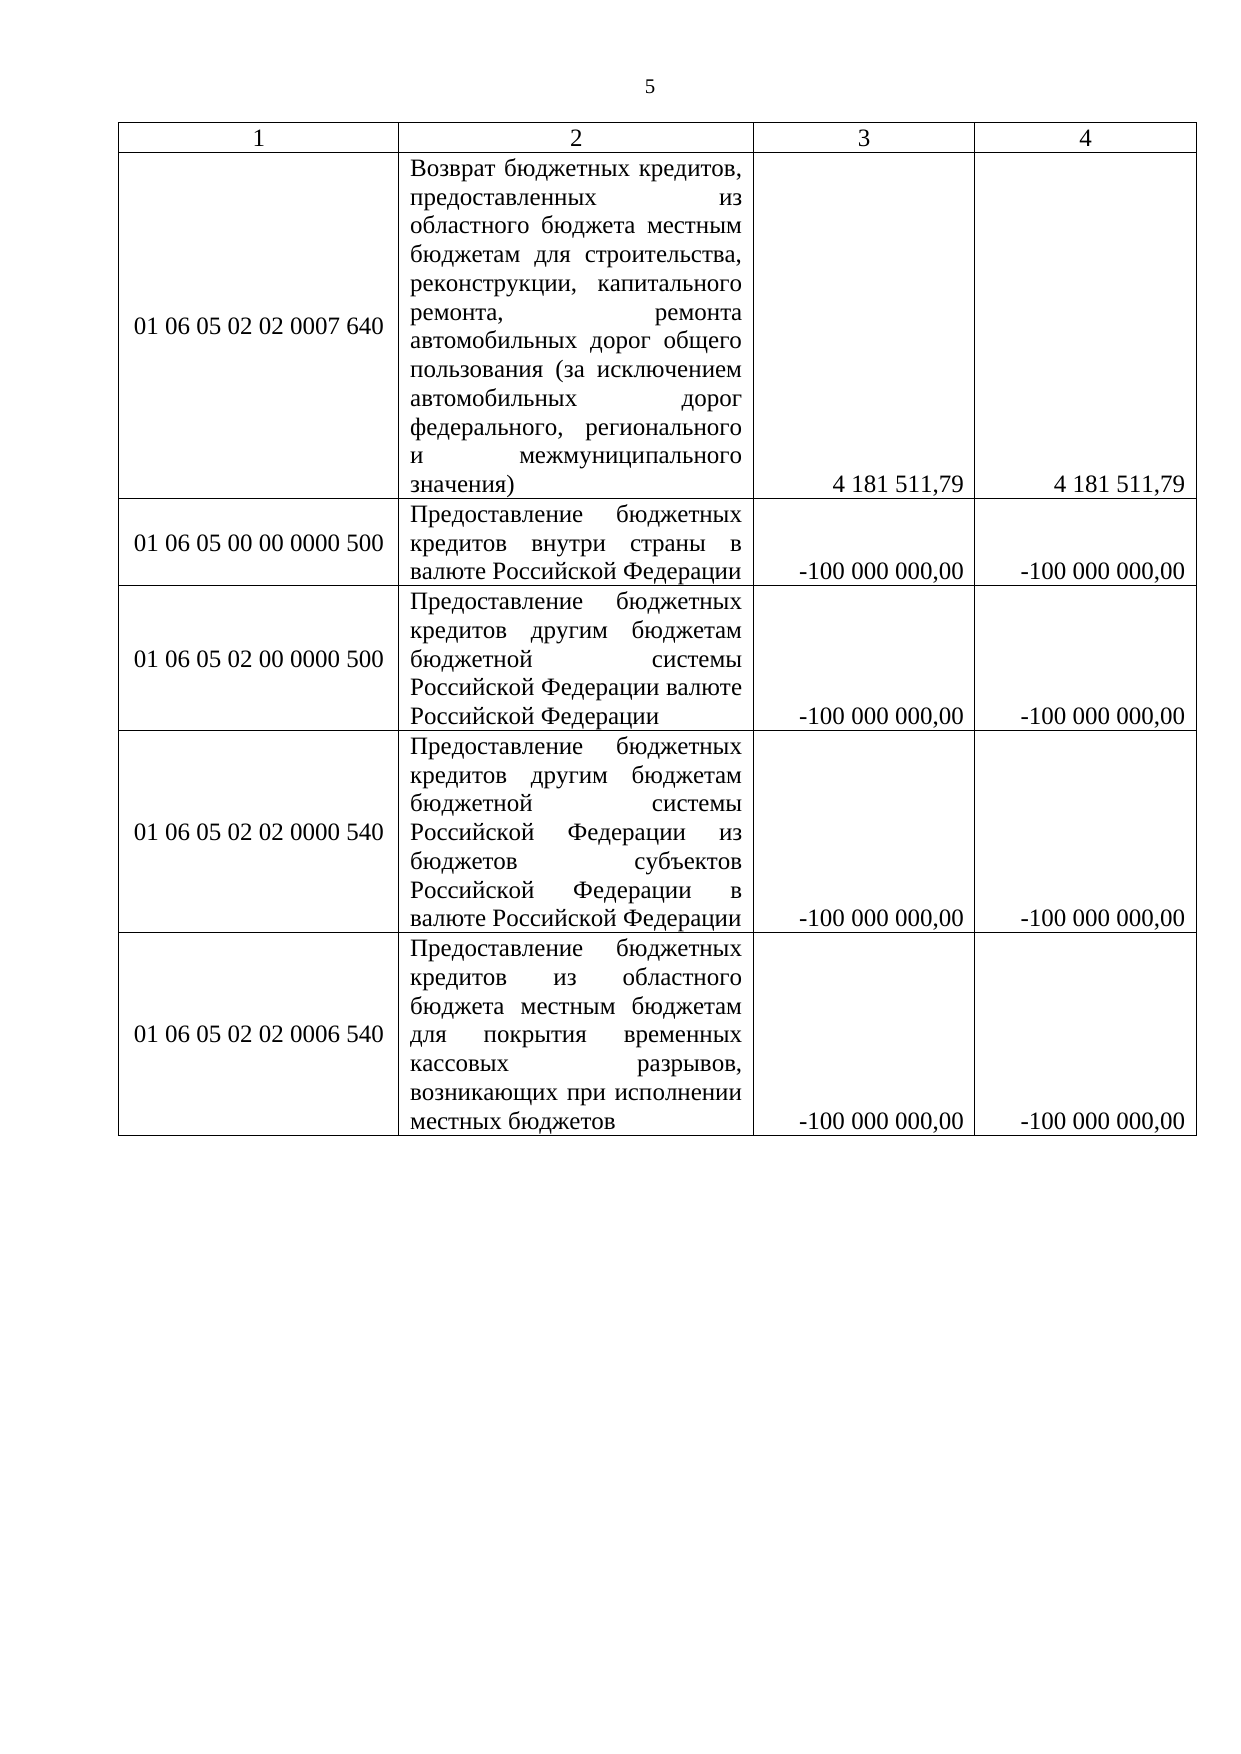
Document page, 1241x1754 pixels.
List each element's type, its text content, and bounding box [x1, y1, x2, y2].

table_header 2 [399, 123, 753, 152]
table_cell Предоставление бюджетных кредитов внутри страны в валюте Российской Федерации [399, 499, 753, 585]
table_cell -100 000 000,00 [754, 586, 974, 730]
table_cell -100 000 000,00 [975, 933, 1196, 1134]
table_cell 01 06 05 02 02 0006 540 [119, 933, 398, 1134]
table_cell Предоставление бюджетных кредитов другим бюджетам бюджетной системы Российской Федерации из бюджетов субъектов Российской Федерации в валюте Российской Федерации [399, 731, 753, 932]
table_cell -100 000 000,00 [754, 933, 974, 1134]
table_cell -100 000 000,00 [975, 586, 1196, 730]
table_cell Возврат бюджетных кредитов, предоставленных из областного бюджета местным бюджетам для строительства, реконструкции, капитального ремонта, ремонта автомобильных дорог общего пользования (за исключением автомобильных дорог федерального, регионального и межмуниципального значения) [399, 153, 753, 498]
table_cell 4 181 511,79 [754, 153, 974, 498]
table_cell -100 000 000,00 [754, 731, 974, 932]
table_cell Предоставление бюджетных кредитов из областного бюджета местным бюджетам для покрытия временных кассовых разрывов, возникающих при исполнении местных бюджетов [399, 933, 753, 1134]
table_header 4 [975, 123, 1196, 152]
table_cell -100 000 000,00 [975, 499, 1196, 585]
table_header 1 [119, 123, 398, 152]
table_cell -100 000 000,00 [754, 499, 974, 585]
table_cell 4 181 511,79 [975, 153, 1196, 498]
table_cell Предоставление бюджетных кредитов другим бюджетам бюджетной системы Российской Федерации валюте Российской Федерации [399, 586, 753, 730]
table_header 3 [754, 123, 974, 152]
table_cell -100 000 000,00 [975, 731, 1196, 932]
table_cell 01 06 05 02 02 0000 540 [119, 731, 398, 932]
table_cell 01 06 05 02 00 0000 500 [119, 586, 398, 730]
table_cell 01 06 05 02 02 0007 640 [119, 153, 398, 498]
table_cell 01 06 05 00 00 0000 500 [119, 499, 398, 585]
